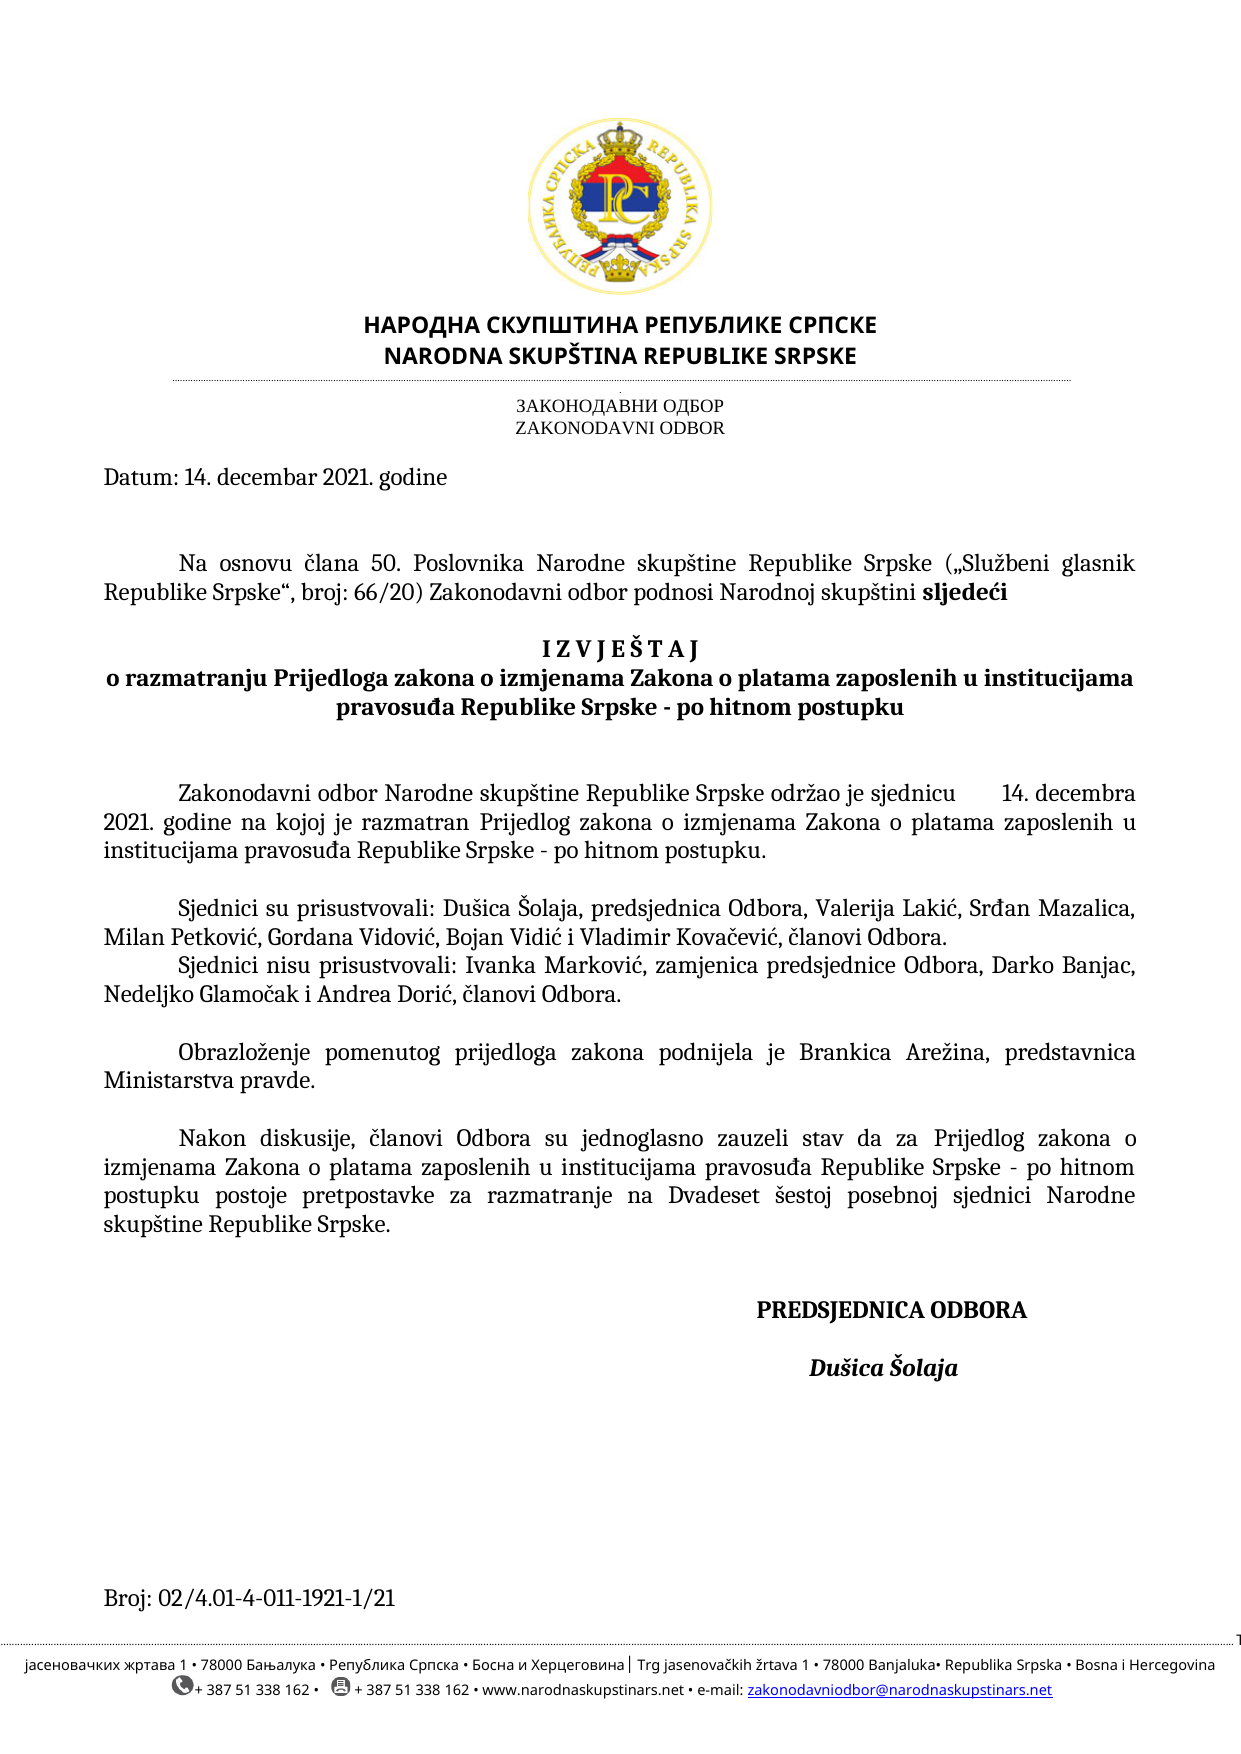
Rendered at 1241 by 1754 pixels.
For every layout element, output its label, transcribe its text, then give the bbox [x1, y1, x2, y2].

text Zakonodavni odbor Narodne skupštine Republike Srpske održao je sjednicu 14. decembra 2021. godine na kojoj je razmatran Prijedlog zakona o izmjenama Zakona o platama zaposlenih u institucijama pravosuđa Republike Srpske - po hitnom postupku. [103, 779, 1137, 865]
text Datum: 14. decembar 2021. godine [103, 462, 1137, 491]
text Na osnovu člana 50. Poslovnika Narodne skupštine Republike Srpske („Službeni glasnik Republike Srpske“, broj: 66/20) Zakonodavni odbor podnosi Narodnoj skupštini sljedeći [103, 549, 1137, 606]
text Broj: 02/4.01-4-011-1921-1/21 [103, 1584, 1137, 1612]
text Dušica Šolaja [103, 1354, 1137, 1382]
text Sjednici su prisustvovali: Dušica Šolaja, predsjednica Odbora, Valerija Lakić, Srđan Mazalica, Milan Petković, Gordana Vidović, Bojan Vidić i Vladimir Kovačević, članovi Odbora. [103, 894, 1137, 951]
text Obrazloženje pomenutog prijedloga zakona podnijela je Brankica Arežina, predstavnica Ministarstva pravde. [103, 1037, 1137, 1095]
text Nakon diskusije, članovi Odbora su jednoglasno zauzeli stav da za Prijedlog zakona o izmjenama Zakona o platama zaposlenih u institucijama pravosuđa Republike Srpske - po hitnom postupku postoje pretpostavke za razmatranje na Dvadeset šestoj posebnoj sjednici Narodne skupštine Republike Srpske. [103, 1124, 1137, 1239]
text I Z V J E Š T A J [103, 635, 1137, 664]
text o razmatranju Prijedloga zakona o izmjenama Zakona o platama zaposlenih u institucijama pravosuđa Republike Srpske - po hitnom postupku [103, 664, 1137, 721]
text PREDSJEDNICA ODBORA [103, 1296, 1137, 1325]
text Sjednici nisu prisustvovali: Ivanka Marković, zamjenica predsjednice Odbora, Darko Banjac, Nedeljko Glamočak i Andrea Dorić, članovi Odbora. [103, 951, 1137, 1009]
